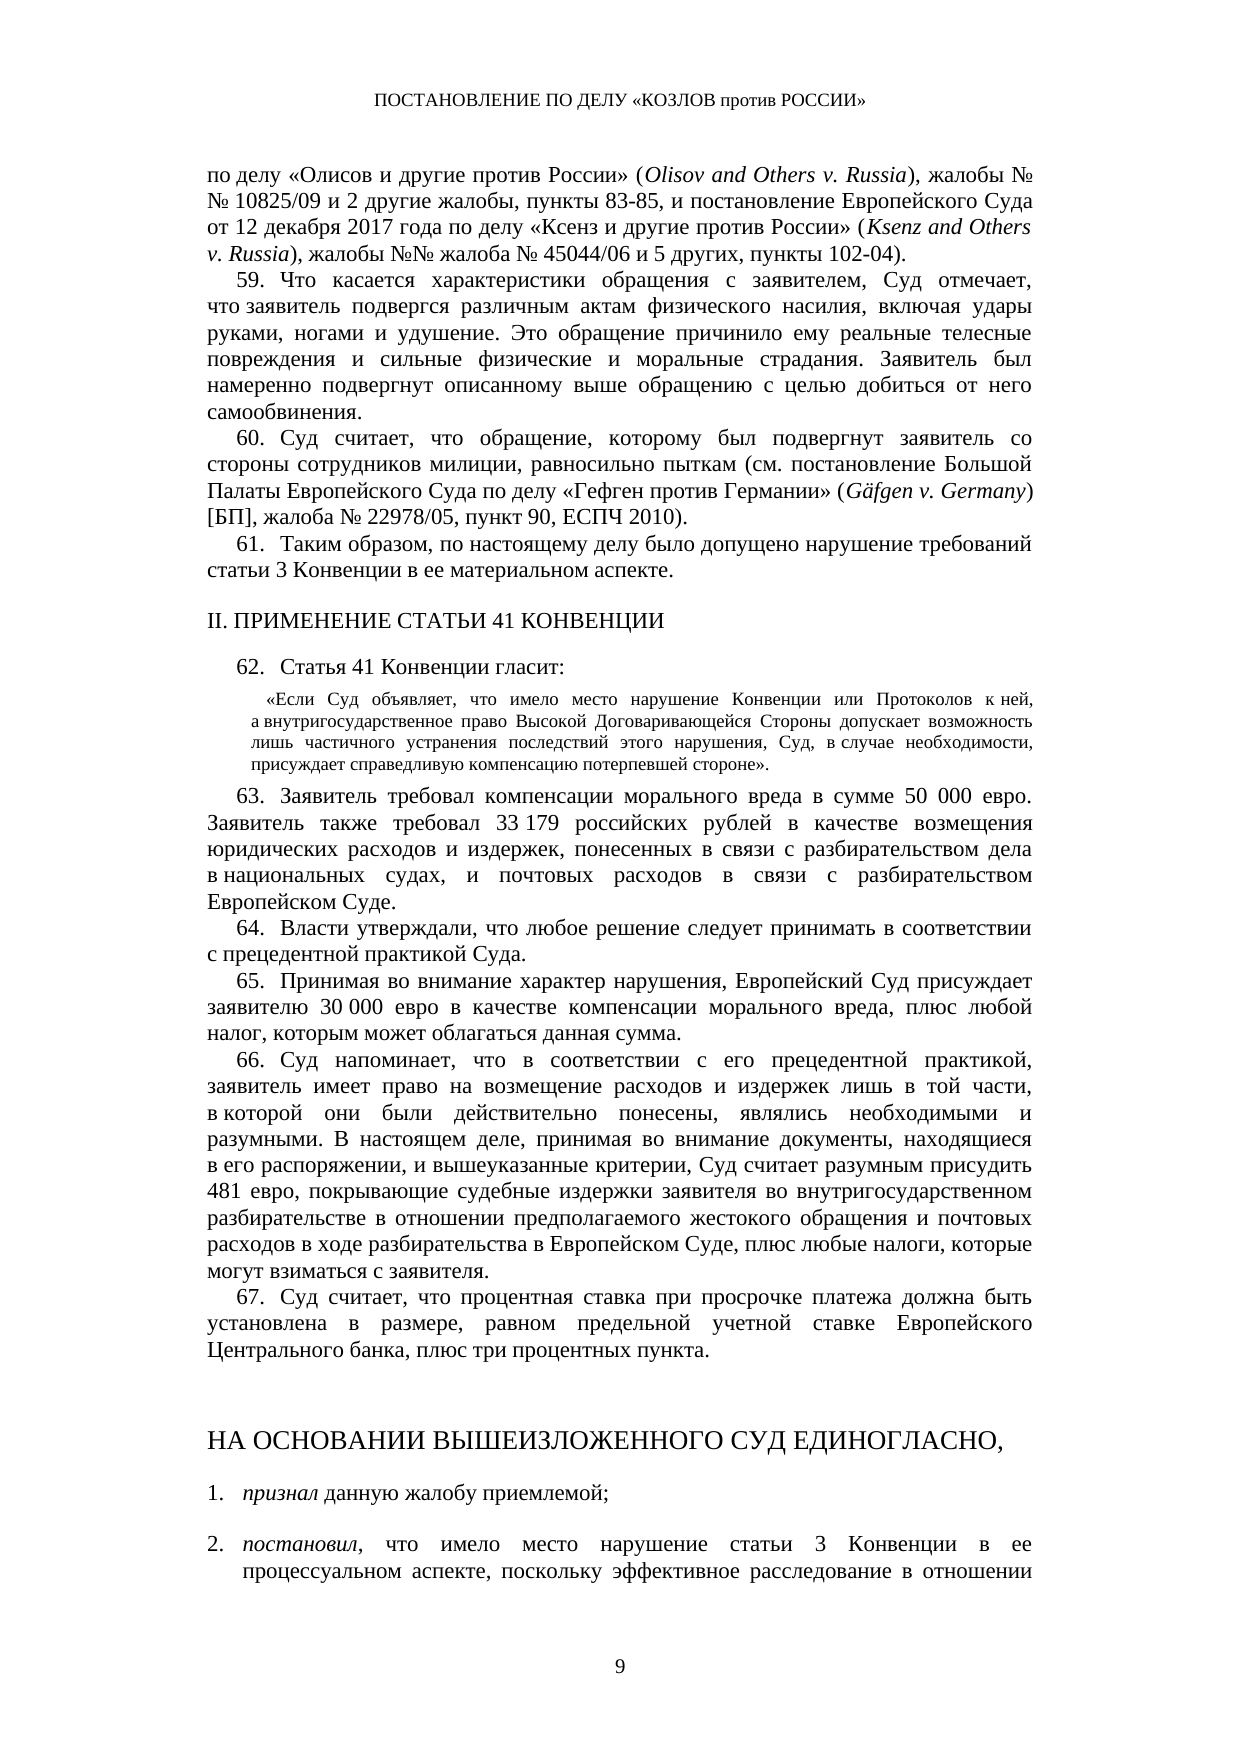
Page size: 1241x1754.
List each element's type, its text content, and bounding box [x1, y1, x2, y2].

text «Если Суд объявляет, что имело место нарушение Конвенции или Протоколов к ней, а внутригосударственное право Высокой Договаривающейся Стороны допускает возможность лишь частичного устранения последствий этого нарушения, Суд, в случае необходимости, присуждает справедливую компенсацию потерпевшей стороне». [251, 688, 1033, 774]
list Власти утверждали, что любое решение следует принимать в соответствии с прецедентной практикой Суда. [207, 914, 1033, 967]
list Суд напоминает, что в соответствии с его прецедентной практикой, заявитель имеет право на возмещение расходов и издержек лишь в той части, в которой они были действительно понесены, являлись необходимыми и разумными. В настоящем деле, принимая во внимание документы, находящиеся в его распоряжении, и вышеуказанные критерии, Суд считает разумным присудить 481 евро, покрывающие судебные издержки заявителя во внутригосударственном разбирательстве в отношении предполагаемого жестокого обращения и почтовых расходов в ходе разбирательства в Европейском Суде, плюс любые налоги, которые могут взиматься с заявителя. [207, 1046, 1033, 1283]
list Принимая во внимание характер нарушения, Европейский Суд присуждает заявителю 30 000 евро в качестве компенсации морального вреда, плюс любой налог, которым может облагаться данная сумма. [207, 967, 1033, 1046]
list Что касается характеристики обращения с заявителем, Суд отмечает, что заявитель подвергся различным актам физического насилия, включая удары руками, ногами и удушение. Это обращение причинило ему реальные телесные повреждения и сильные физические и моральные страдания. Заявитель был намеренно подвергнут описанному выше обращению с целью добиться от него самообвинения. [207, 266, 1033, 424]
text НА ОСНОВАНИИ ВЫШЕИЗЛОЖЕННОГО СУД ЕДИНОГЛАСНО, [207, 1424, 1033, 1456]
list Суд считает, что обращение, которому был подвергнут заявитель со стороны сотрудников милиции, равносильно пыткам (см. постановление Большой Палаты Европейского Суда по делу «Гефген против Германии» (Gäfgen v. Germany)[БП], жалоба № 22978/05, пункт 90, ЕСПЧ 2010). [207, 424, 1033, 529]
text II. ПРИМЕНЕНИЕ СТАТЬИ 41 КОНВЕНЦИИ [207, 607, 1033, 633]
list Заявитель требовал компенсации морального вреда в сумме 50 000 евро. Заявитель также требовал 33 179 российских рублей в качестве возмещения юридических расходов и издержек, понесенных в связи с разбирательством дела в национальных судах, и почтовых расходов в связи с разбирательством Европейском Суде. [207, 782, 1033, 914]
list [207, 161, 1033, 266]
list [207, 1530, 1033, 1583]
text 62. Статья 41 Конвенции гласит: [236, 653, 1033, 679]
list признал данную жалобу приемлемой; [207, 1479, 1033, 1506]
list Суд считает, что процентная ставка при просрочке платежа должна быть установлена в размере, равном предельной учетной ставке Европейского Центрального банка, плюс три процентных пункта. [207, 1283, 1033, 1362]
list Таким образом, по настоящему делу было допущено нарушение требований статьи 3 Конвенции в ее материальном аспекте. [207, 529, 1033, 582]
